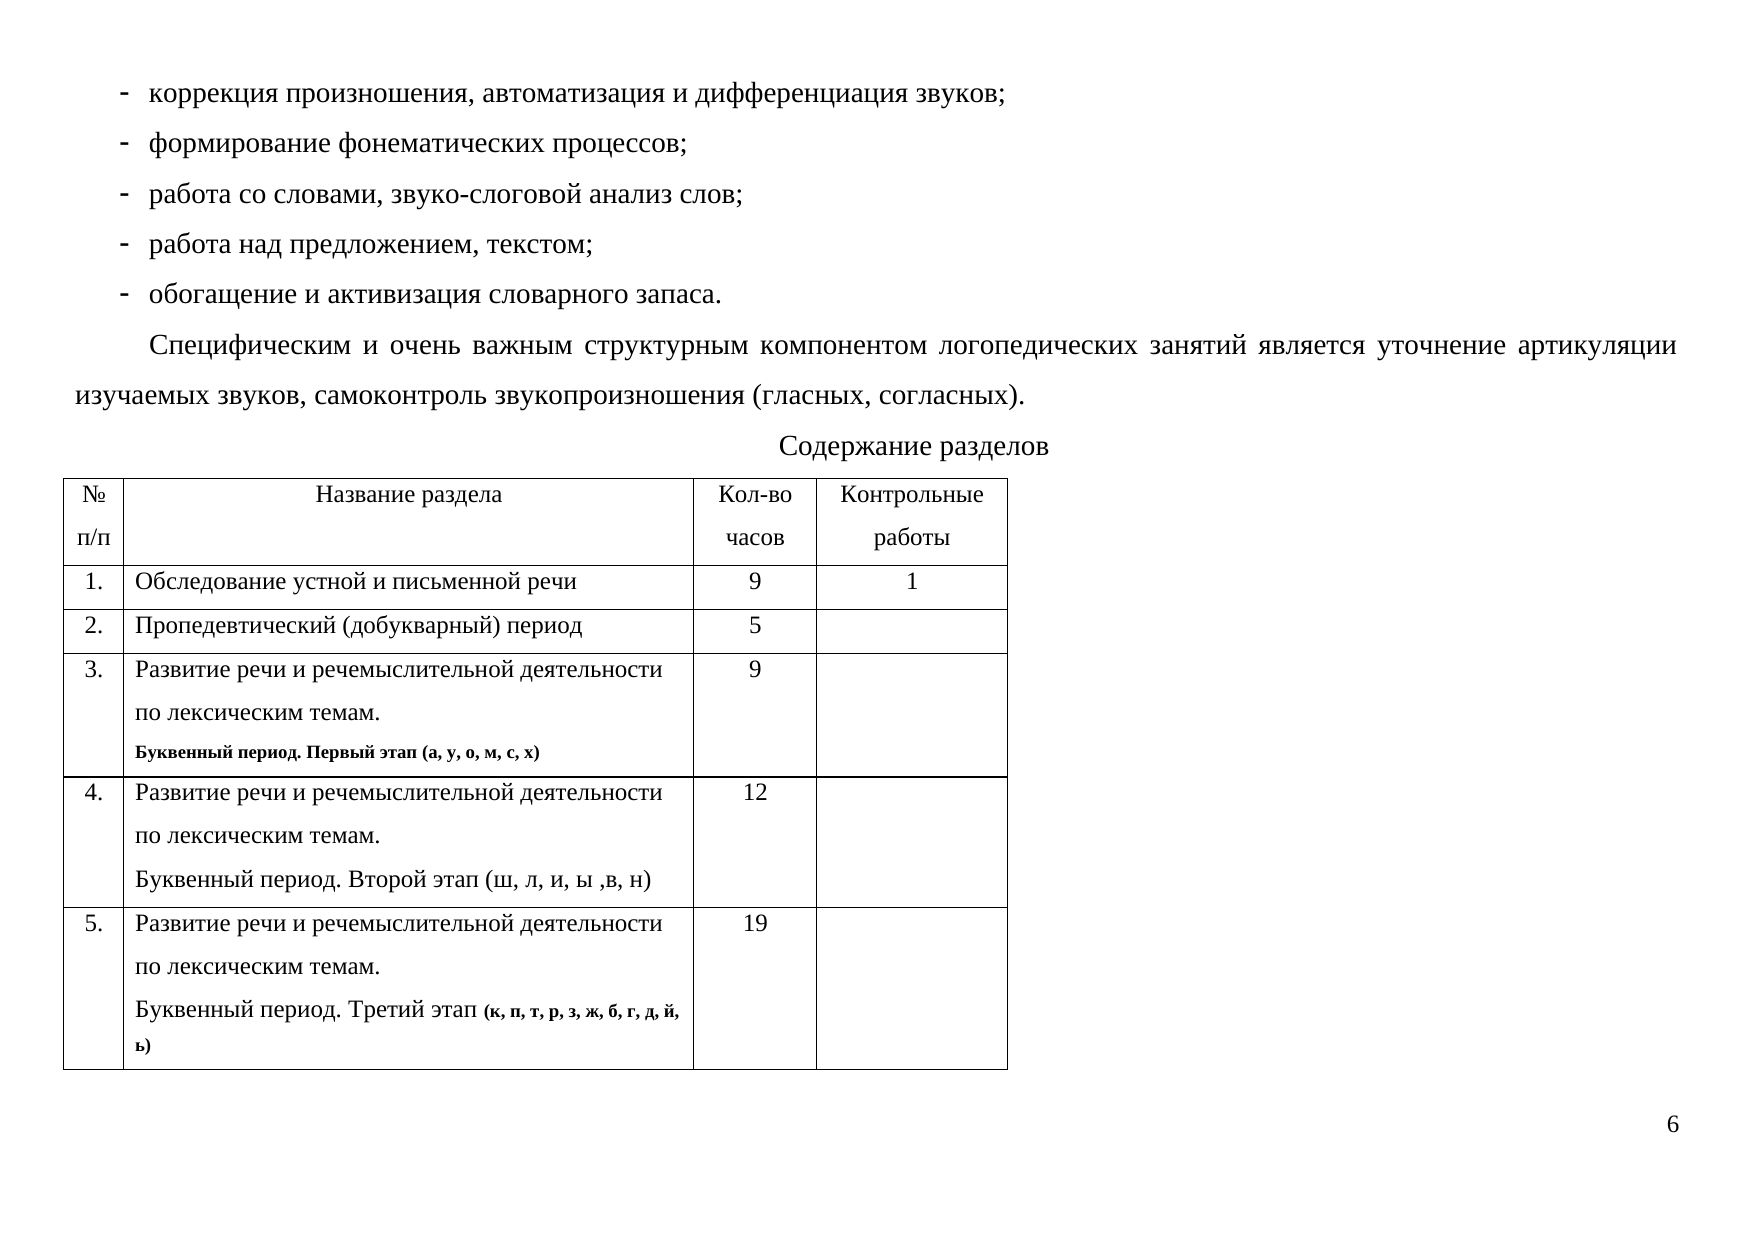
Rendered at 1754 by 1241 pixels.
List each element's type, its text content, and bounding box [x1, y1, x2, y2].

table_header Контрольные работы [817, 479, 1007, 565]
table_cell [817, 778, 1007, 907]
table_cell Развитие речи и речемыслительной деятельности по лексическим темам. Буквенный период. Третий этап (к, п, т, р, з, ж, б, г, д, й, ь) [124, 908, 693, 1069]
list работа со словами, звуко-слоговой анализ слов; [75, 176, 1679, 209]
table_cell Развитие речи и речемыслительной деятельности по лексическим темам. Буквенный период. Второй этап (ш, л, и, ы ,в, н) [124, 778, 693, 907]
table_cell 1 [817, 566, 1007, 609]
table_cell 5. [64, 908, 123, 1069]
table_cell Пропедевтический (добукварный) период [124, 610, 693, 653]
table_cell 5 [694, 610, 816, 653]
table_header № п/п [64, 479, 123, 565]
table_header Название раздела [124, 479, 693, 565]
table_cell 2. [64, 610, 123, 653]
text Содержание разделов [75, 428, 1679, 461]
table_cell 19 [694, 908, 816, 1069]
table_cell [817, 610, 1007, 653]
table_cell 1. [64, 566, 123, 609]
table_cell [817, 908, 1007, 1069]
table_cell 9 [694, 566, 816, 609]
text Специфическим и очень важным структурным компонентом логопедических занятий является уточнение артикуляции изучаемых звуков, самоконтроль звукопроизношения (гласных, согласных). [75, 327, 1679, 411]
list коррекция произношения, автоматизация и дифференциация звуков; [75, 75, 1679, 109]
table_cell Обследование устной и письменной речи [124, 566, 693, 609]
table_cell Развитие речи и речемыслительной деятельности по лексическим темам. Буквенный период. Первый этап (а, у, о, м, с, х) [124, 654, 693, 776]
table_cell 3. [64, 654, 123, 776]
table_cell 4. [64, 778, 123, 907]
table_header Кол-во часов [694, 479, 816, 565]
table_cell 9 [694, 654, 816, 776]
list обогащение и активизация словарного запаса. [75, 277, 1679, 310]
table_cell [817, 654, 1007, 776]
list работа над предложением, текстом; [75, 226, 1679, 260]
list формирование фонематических процессов; [75, 125, 1679, 159]
table_cell 12 [694, 778, 816, 907]
